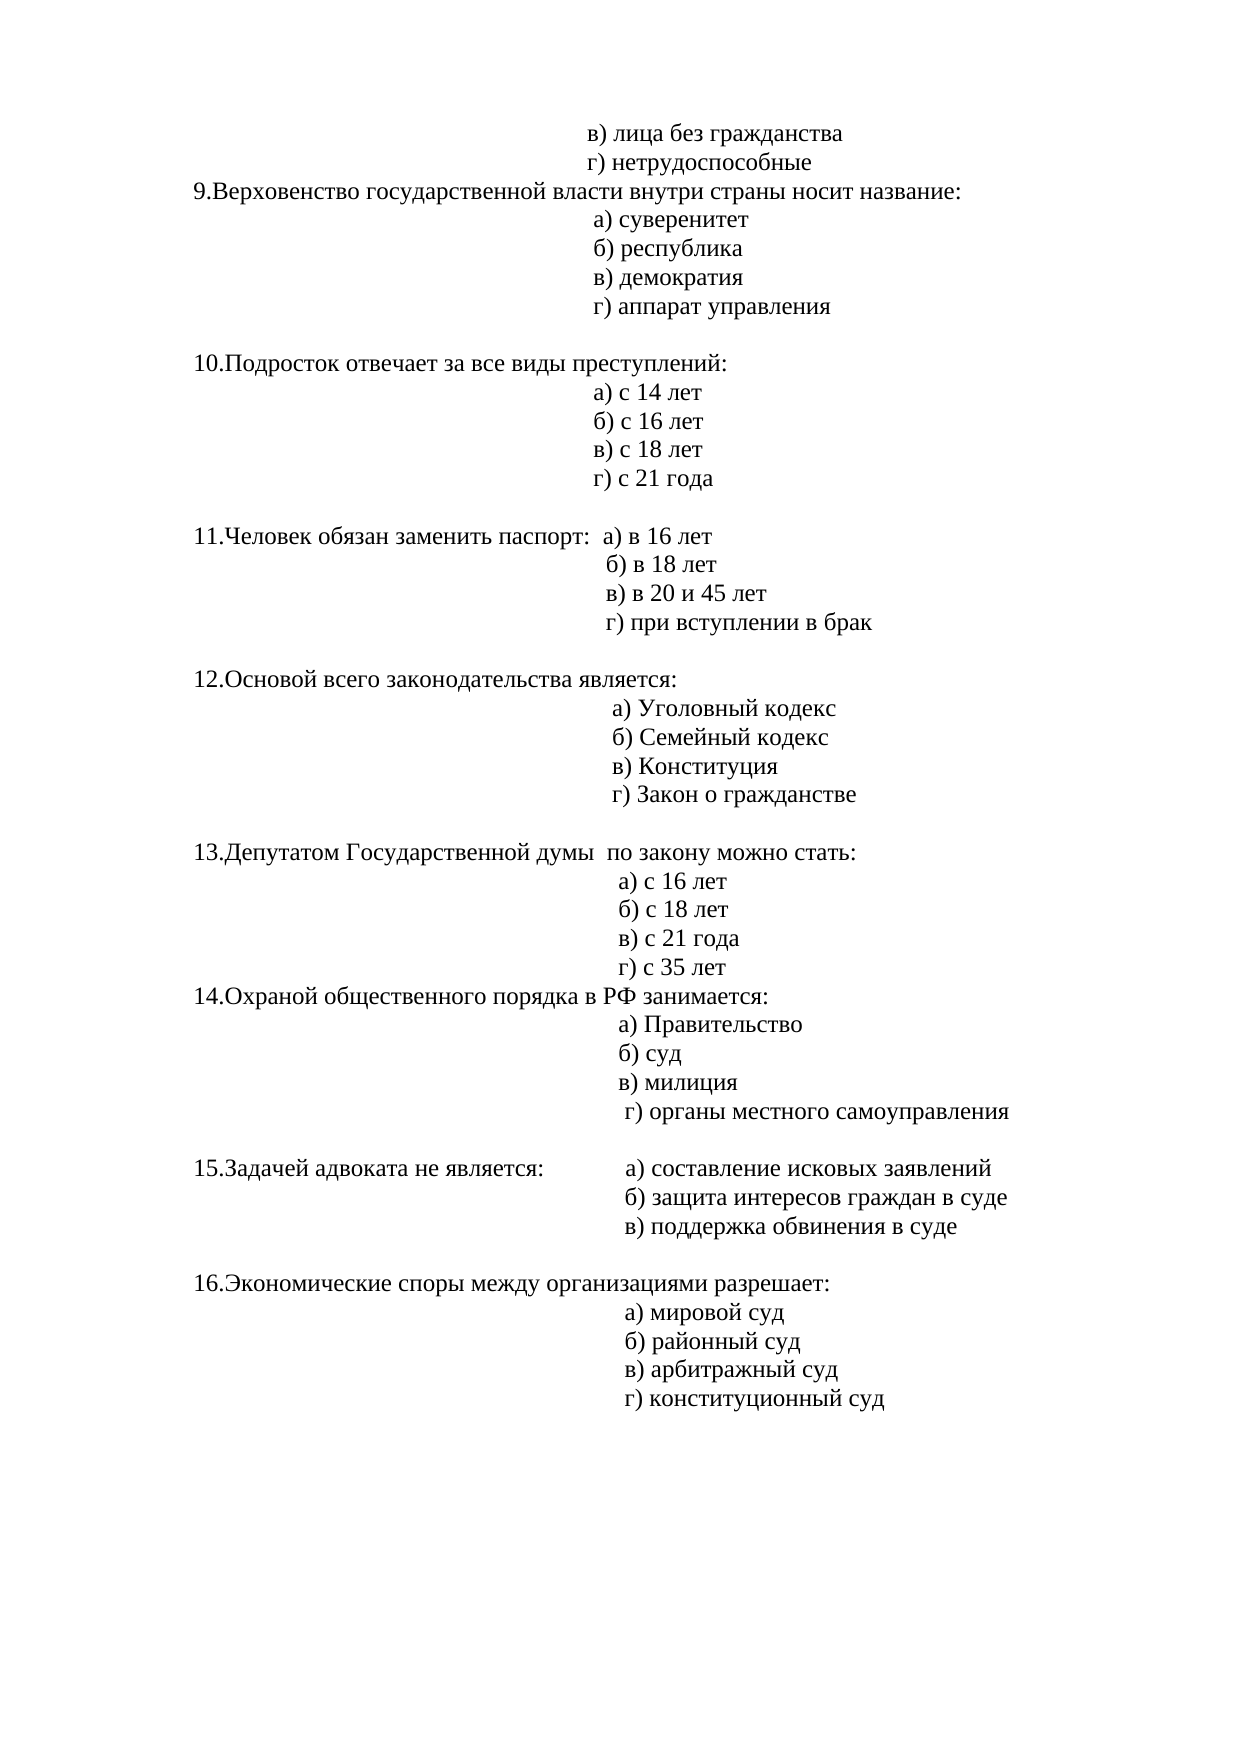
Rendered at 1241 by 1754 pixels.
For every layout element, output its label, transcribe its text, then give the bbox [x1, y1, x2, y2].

text 14.Охраной общественного порядка в РФ занимается: [193, 981, 1137, 1009]
text б) районный суд [193, 1326, 1137, 1354]
text 13.Депутатом Государственной думы по закону можно стать: [193, 837, 1137, 866]
text 11.Человек обязан заменить паспорт: а) в 16 лет [193, 521, 1137, 549]
text в) лица без гражданства [193, 118, 1137, 147]
text в) поддержка обвинения в суде [193, 1211, 1137, 1239]
text а) с 14 лет [193, 377, 1137, 406]
text г) с 21 года [193, 463, 1137, 492]
text б) защита интересов граждан в суде [193, 1182, 1137, 1211]
text в) в 20 и 45 лет [193, 578, 1137, 607]
text в) с 18 лет [193, 434, 1137, 463]
text 16.Экономические споры между организациями разрешает: [193, 1268, 1137, 1297]
text г) конституционный суд [193, 1383, 1137, 1412]
text б) республика [193, 233, 1137, 262]
text б) в 18 лет [193, 549, 1137, 578]
text 15.Задачей адвоката не является: а) составление исковых заявлений [193, 1153, 1137, 1182]
text г) при вступлении в брак [193, 607, 1137, 636]
text 12.Основой всего законодательства является: [193, 664, 1137, 693]
text г) органы местного самоуправления [193, 1096, 1137, 1124]
text 10.Подросток отвечает за все виды преступлений: [193, 348, 1137, 377]
text а) суверенитет [193, 204, 1137, 233]
text 9.Верховенство государственной власти внутри страны носит название: [193, 176, 1137, 204]
text а) Правительство [193, 1009, 1137, 1038]
text а) Уголовный кодекс [193, 693, 1137, 722]
text в) арбитражный суд [193, 1354, 1137, 1383]
text б) с 16 лет [193, 406, 1137, 434]
text в) Конституция [193, 751, 1137, 779]
text б) суд [193, 1038, 1137, 1067]
text б) Семейный кодекс [193, 722, 1137, 751]
text в) демократия [193, 262, 1137, 291]
text г) нетрудоспособные [193, 147, 1137, 176]
text б) с 18 лет [193, 894, 1137, 923]
text г) с 35 лет [193, 952, 1137, 981]
text в) милиция [193, 1067, 1137, 1096]
text г) аппарат управления [193, 291, 1137, 319]
text в) с 21 года [193, 923, 1137, 952]
text а) с 16 лет [193, 866, 1137, 894]
text г) Закон о гражданстве [193, 779, 1137, 808]
text а) мировой суд [193, 1297, 1137, 1326]
